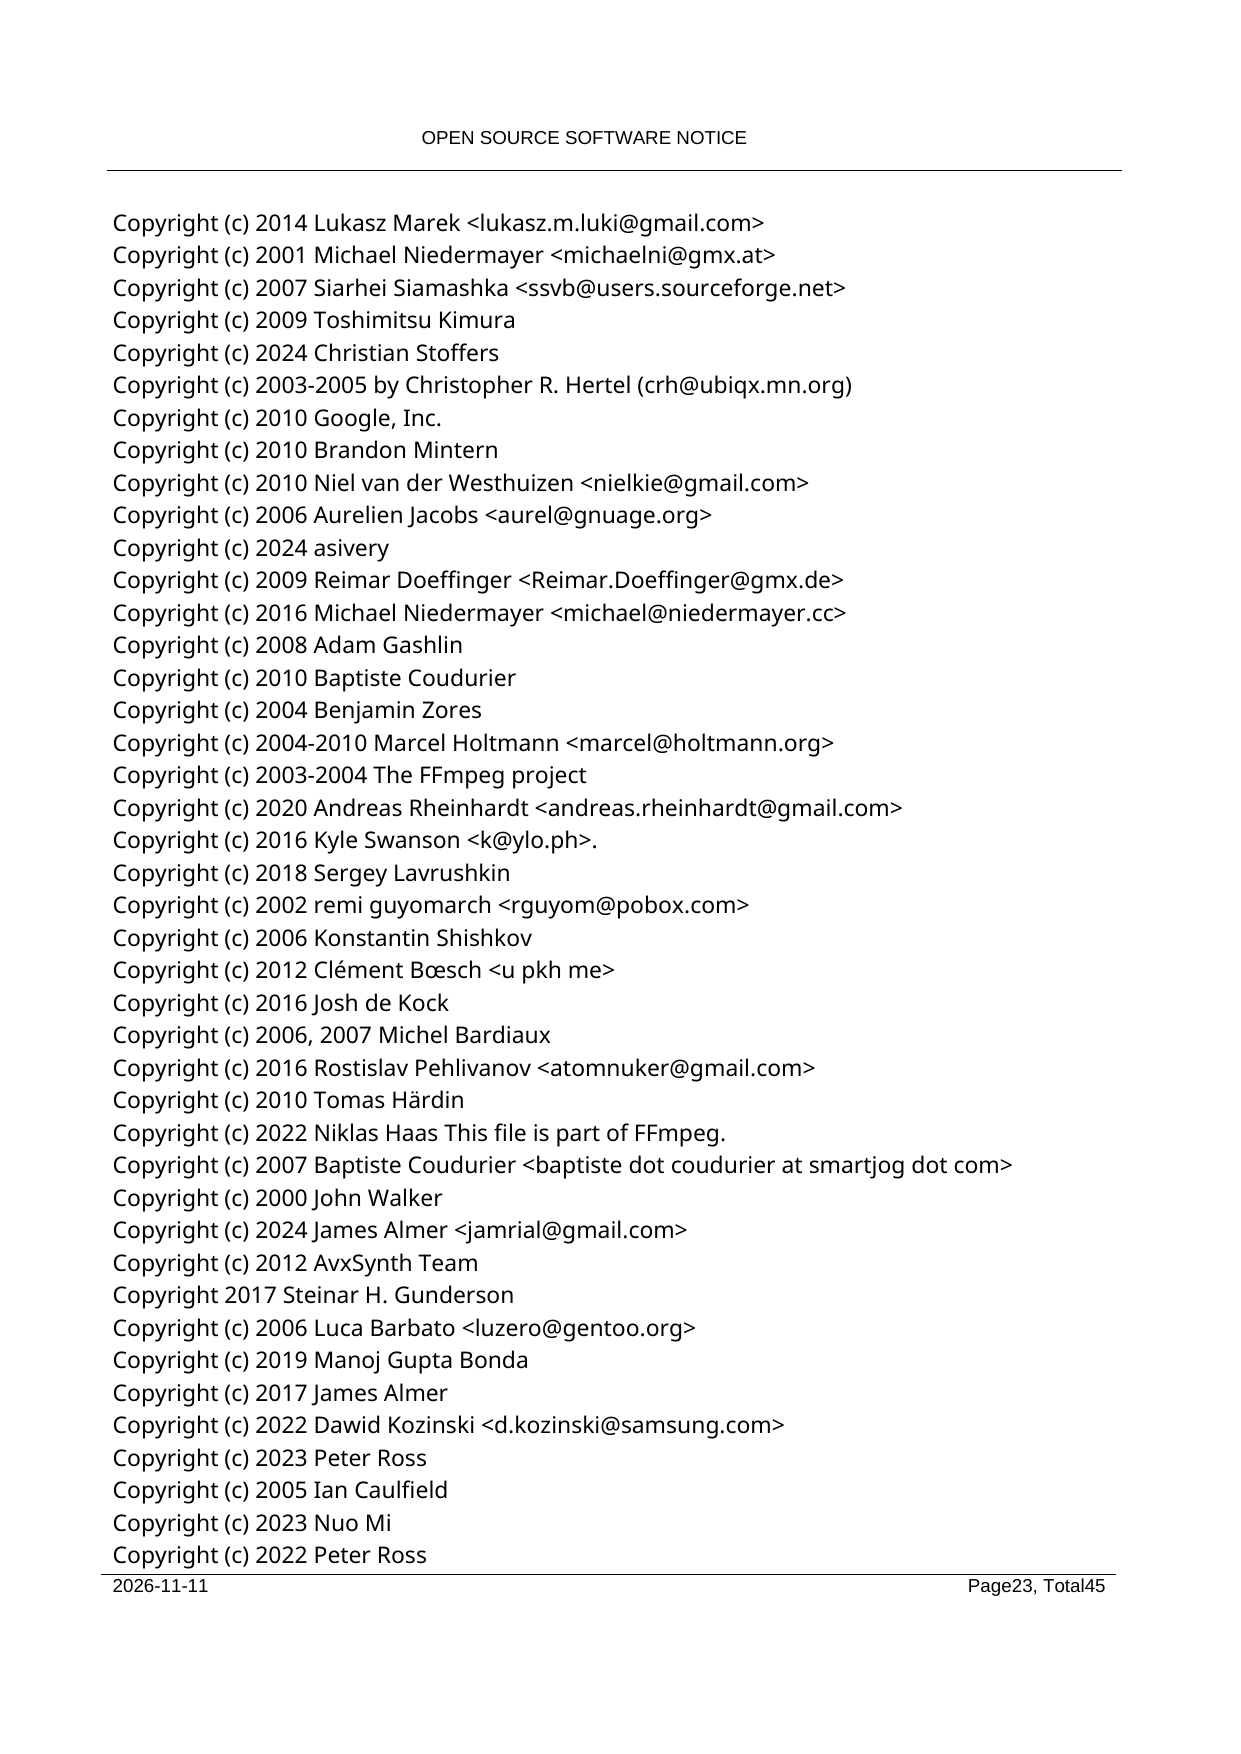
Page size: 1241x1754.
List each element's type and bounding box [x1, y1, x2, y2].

text [112, 206, 1128, 1571]
